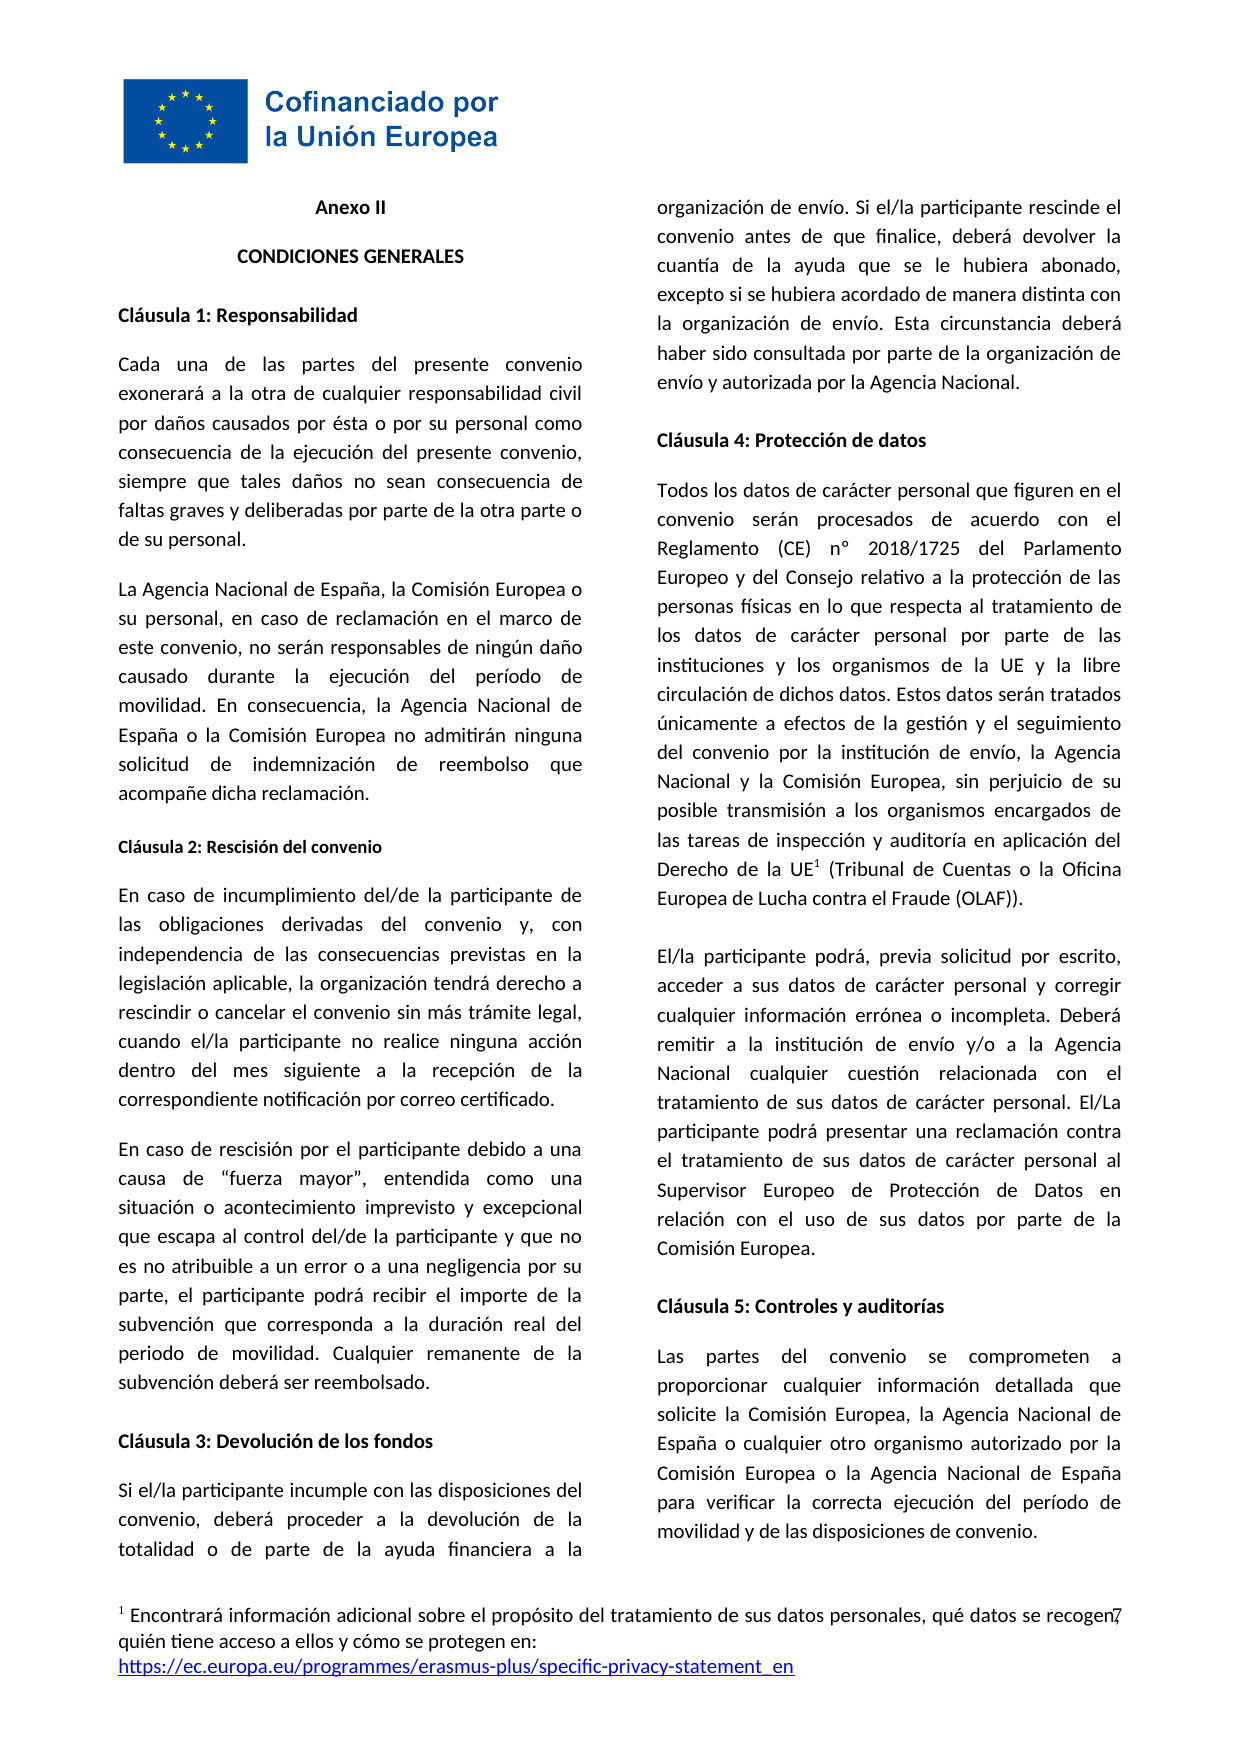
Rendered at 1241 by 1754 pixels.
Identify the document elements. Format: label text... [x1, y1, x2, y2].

text Si el/la participante incumple con las disposiciones del convenio, deberá proceder a la devolución de la totalidad o de parte de la ayuda financiera a la organización de envío. Si el/la participante rescinde el convenio antes de que finalice, deberá devolver la cuantía de la ayuda que se le hubiera abonado, excepto si se hubiera acordado de manera distinta con la organización de envío. Esta circunstancia deberá haber sido consultada por parte de la organización de envío y autorizada por la Agencia Nacional. [118, 1477, 583, 1561]
text Anexo II [118, 194, 583, 219]
text En caso de rescisión por el participante debido a una causa de “fuerza mayor”, entendida como una situación o acontecimiento imprevisto y excepcional que escapa al control del/de la participante y que no es no atribuible a un error o a una negligencia por su parte, el participante podrá recibir el importe de la subvención que corresponda a la duración real del periodo de movilidad. Cualquier remanente de la subvención deberá ser reembolsado. [118, 1136, 583, 1395]
text Las partes del convenio se comprometen a proporcionar cualquier información detallada que solicite la Comisión Europea, la Agencia Nacional de España o cualquier otro organismo autorizado por la Comisión Europea o la Agencia Nacional de España para verificar la correcta ejecución del período de movilidad y de las disposiciones de convenio. [657, 1343, 1122, 1543]
picture [118, 75, 564, 169]
text Si el/la participante incumple con las disposiciones del convenio, deberá proceder a la devolución de la totalidad o de parte de la ayuda financiera a la organización de envío. Si el/la participante rescinde el convenio antes de que finalice, deberá devolver la cuantía de la ayuda que se le hubiera abonado, excepto si se hubiera acordado de manera distinta con la organización de envío. Esta circunstancia deberá haber sido consultada por parte de la organización de envío y autorizada por la Agencia Nacional. [657, 194, 1122, 394]
text CONDICIONES GENERALES [118, 243, 583, 269]
text La Agencia Nacional de España, la Comisión Europea o su personal, en caso de reclamación en el marco de este convenio, no serán responsables de ningún daño causado durante la ejecución del período de movilidad. En consecuencia, la Agencia Nacional de España o la Comisión Europea no admitirán ninguna solicitud de indemnización de reembolso que acompañe dicha reclamación. [118, 576, 583, 806]
text Cláusula 2: Rescisión del convenio [118, 836, 583, 858]
text Cláusula 1: Responsabilidad [118, 302, 583, 327]
text Cláusula 4: Protección de datos [657, 427, 1122, 453]
text Todos los datos de carácter personal que figuren en el convenio serán procesados de acuerdo con el Reglamento (CE) nº 2018/1725 del Parlamento Europeo y del Consejo relativo a la protección de las personas físicas en lo que respecta al tratamiento de los datos de carácter personal por parte de las instituciones y los organismos de la UE y la libre circulación de dichos datos. Estos datos serán tratados únicamente a efectos de la gestión y el seguimiento del convenio por la institución de envío, la Agencia Nacional y la Comisión Europea, sin perjuicio de su posible transmisión a los organismos encargados de las tareas de inspección y auditoría en aplicación del Derecho de la UE1 (Tribunal de Cuentas o la Oficina Europea de Lucha contra el Fraude (OLAF)). [657, 477, 1122, 911]
text Cláusula 3: Devolución de los fondos [118, 1428, 583, 1453]
text Cada una de las partes del presente convenio exonerará a la otra de cualquier responsabilidad civil por daños causados por ésta o por su personal como consecuencia de la ejecución del presente convenio, siempre que tales daños no sean consecuencia de faltas graves y deliberadas por parte de la otra parte o de su personal. [118, 351, 583, 552]
text Cláusula 5: Controles y auditorías [657, 1293, 1122, 1319]
text El/la participante podrá, previa solicitud por escrito, acceder a sus datos de carácter personal y corregir cualquier información errónea o incompleta. Deberá remitir a la institución de envío y/o a la Agencia Nacional cualquier cuestión relacionada con el tratamiento de sus datos de carácter personal. El/La participante podrá presentar una reclamación contra el tratamiento de sus datos de carácter personal al Supervisor Europeo de Protección de Datos en relación con el uso de sus datos por parte de la Comisión Europea. [657, 943, 1122, 1261]
text En caso de incumplimiento del/de la participante de las obligaciones derivadas del convenio y, con independencia de las consecuencias previstas en la legislación aplicable, la organización tendrá derecho a rescindir o cancelar el convenio sin más trámite legal, cuando el/la participante no realice ninguna acción dentro del mes siguiente a la recepción de la correspondiente notificación por correo certificado. [118, 882, 583, 1112]
